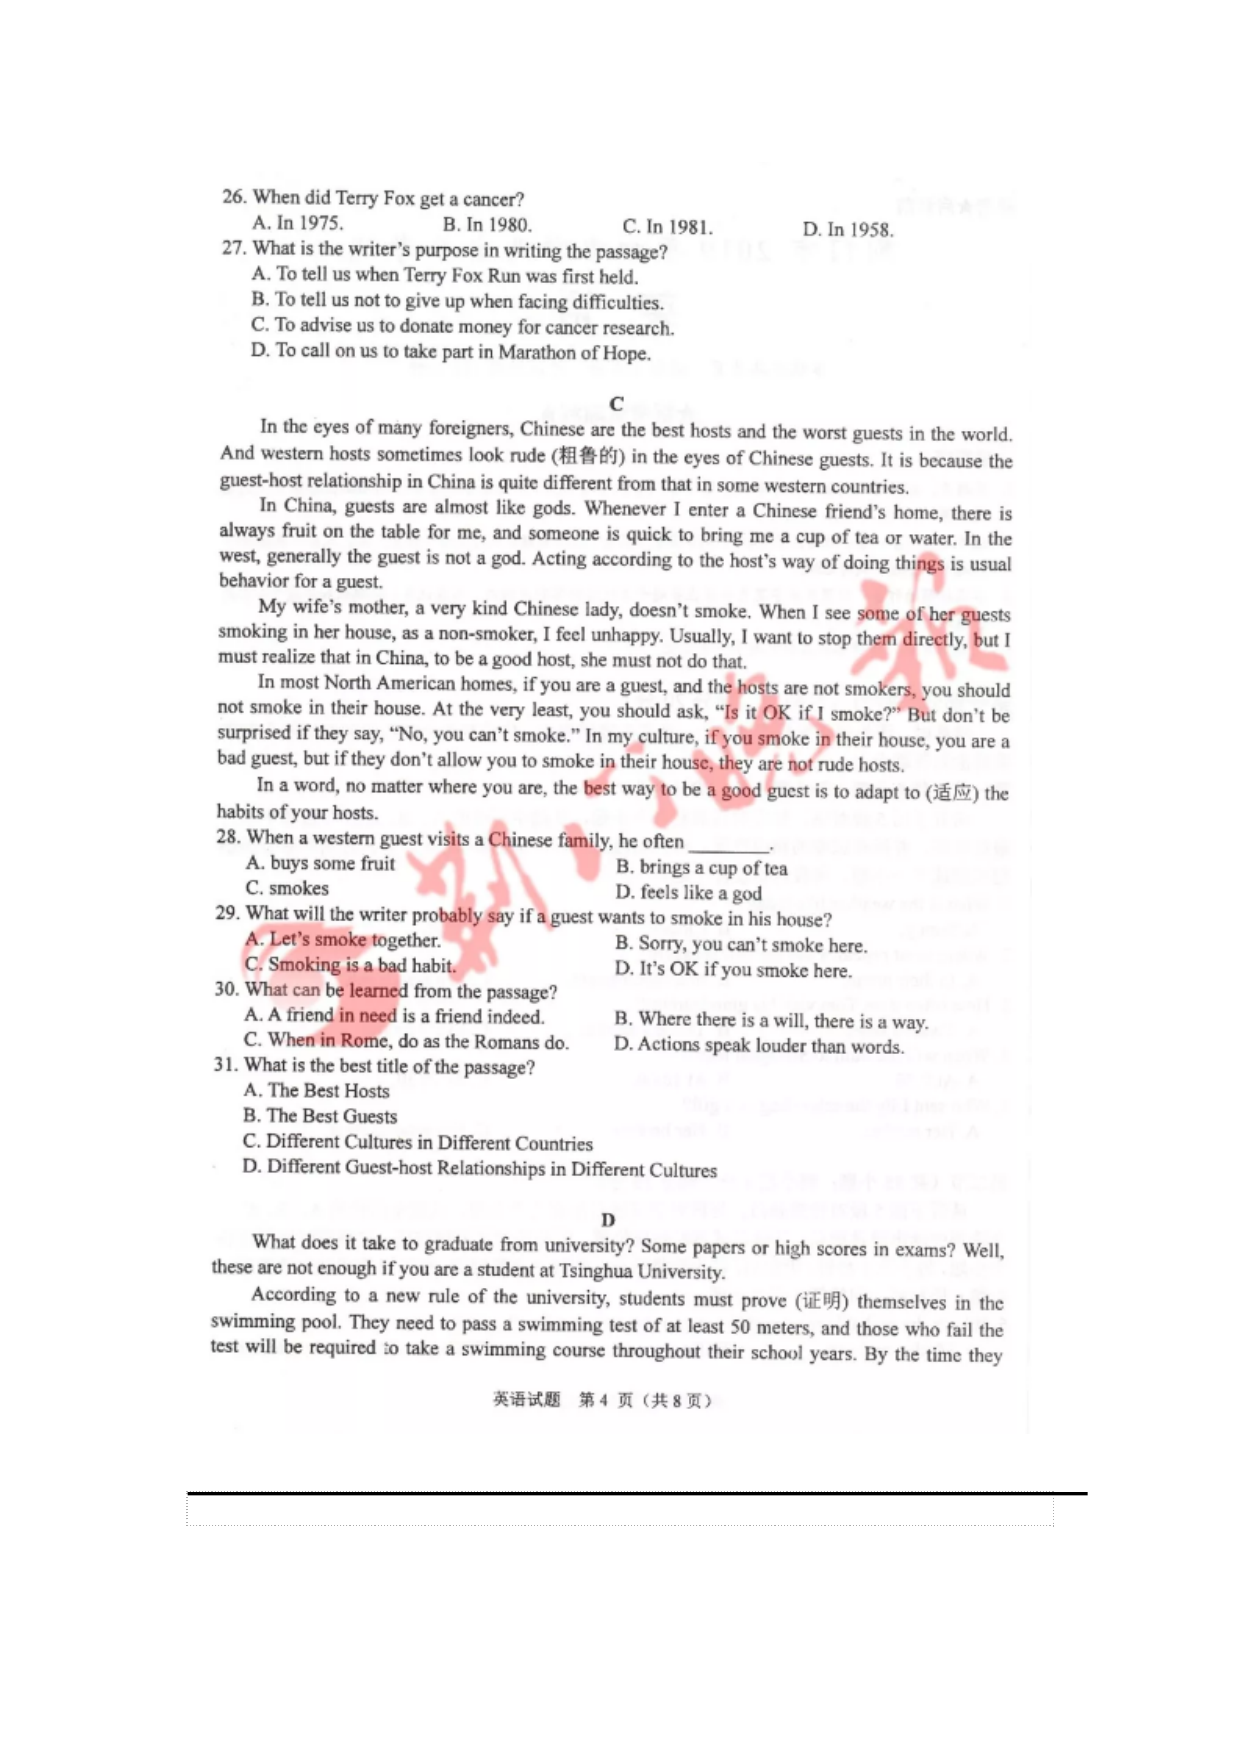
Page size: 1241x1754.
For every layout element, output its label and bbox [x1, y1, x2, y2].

picture [208, 162, 1032, 1434]
